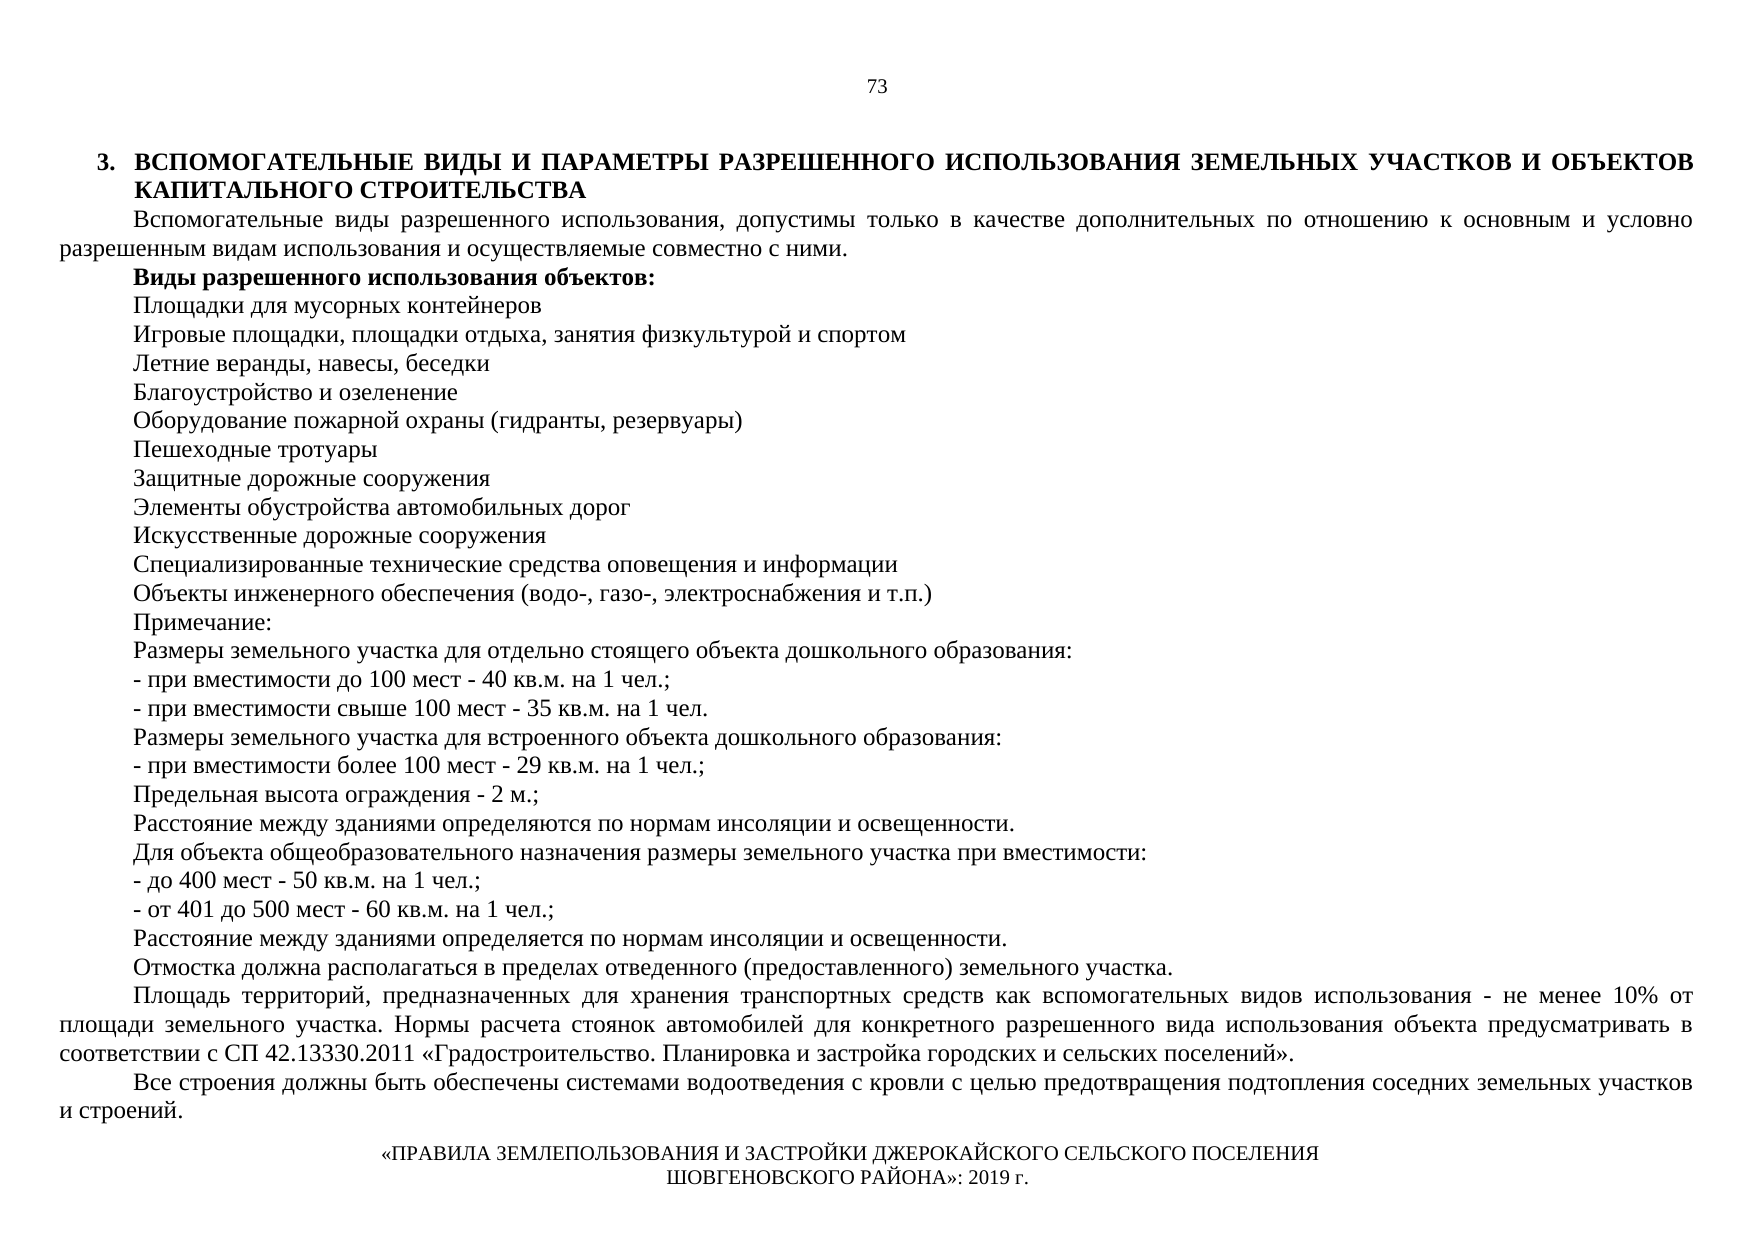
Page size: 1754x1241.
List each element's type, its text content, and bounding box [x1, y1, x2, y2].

text - от 401 до 500 мест - 60 кв.м. на 1 чел.; [59, 894, 1695, 923]
text Предельная высота ограждения - 2 м.; [59, 779, 1695, 808]
text Все строения должны быть обеспечены системами водоотведения с кровли с целью предотвращения подтопления соседних земельных участков и строений. [59, 1067, 1695, 1124]
text Игровые площадки, площадки отдыха, занятия физкультурой и спортом [59, 319, 1695, 348]
text - при вместимости до 100 мест - 40 кв.м. на 1 чел.; [59, 664, 1695, 693]
text Оборудование пожарной охраны (гидранты, резервуары) [59, 406, 1695, 434]
text Защитные дорожные сооружения [59, 463, 1695, 492]
text Объекты инженерного обеспечения (водо-, газо-, электроснабжения и т.п.) [59, 578, 1695, 607]
text Расстояние между зданиями определяются по нормам инсоляции и освещенности. [59, 808, 1695, 837]
text Расстояние между зданиями определяется по нормам инсоляции и освещенности. [59, 923, 1695, 952]
text - при вместимости более 100 мест - 29 кв.м. на 1 чел.; [59, 751, 1695, 779]
text Размеры земельного участка для отдельно стоящего объекта дошкольного образования: [59, 636, 1695, 664]
text Элементы обустройства автомобильных дорог [59, 492, 1695, 521]
text Примечание: [59, 607, 1695, 636]
text Виды разрешенного использования объектов: [59, 262, 1695, 291]
text Площадь территорий, предназначенных для хранения транспортных средств как вспомогательных видов использования - не менее 10% от площади земельного участка. Нормы расчета стоянок автомобилей для конкретного разрешенного вида использования объекта предусматривать в соответствии с СП 42.13330.2011 «Градостроительство. Планировка и застройка городских и сельских поселений». [59, 981, 1695, 1067]
text Благоустройство и озеленение [59, 377, 1695, 406]
text Специализированные технические средства оповещения и информации [59, 549, 1695, 578]
text Искусственные дорожные сооружения [59, 521, 1695, 549]
text Пешеходные тротуары [59, 434, 1695, 463]
list ВСПОМОГАТЕЛЬНЫЕ ВИДЫ И ПАРАМЕТРЫ РАЗРЕШЕННОГО ИСПОЛЬЗОВАНИЯ ЗЕМЕЛЬНЫХ УЧАСТКОВ И ОБЪЕКТОВ КАПИТАЛЬНОГО СТРОИТЕЛЬСТВА [97, 147, 1695, 204]
text Вспомогательные виды разрешенного использования, допустимы только в качестве дополнительных по отношению к основным и условно разрешенным видам использования и осуществляемые совместно с ними. [59, 204, 1695, 262]
text Размеры земельного участка для встроенного объекта дошкольного образования: [59, 722, 1695, 751]
text - до 400 мест - 50 кв.м. на 1 чел.; [59, 866, 1695, 894]
text - при вместимости свыше 100 мест - 35 кв.м. на 1 чел. [59, 693, 1695, 722]
text Площадки для мусорных контейнеров [59, 291, 1695, 319]
text Летние веранды, навесы, беседки [59, 348, 1695, 377]
text Отмостка должна располагаться в пределах отведенного (предоставленного) земельного участка. [59, 952, 1695, 981]
text Для объекта общеобразовательного назначения размеры земельного участка при вместимости: [59, 837, 1695, 866]
